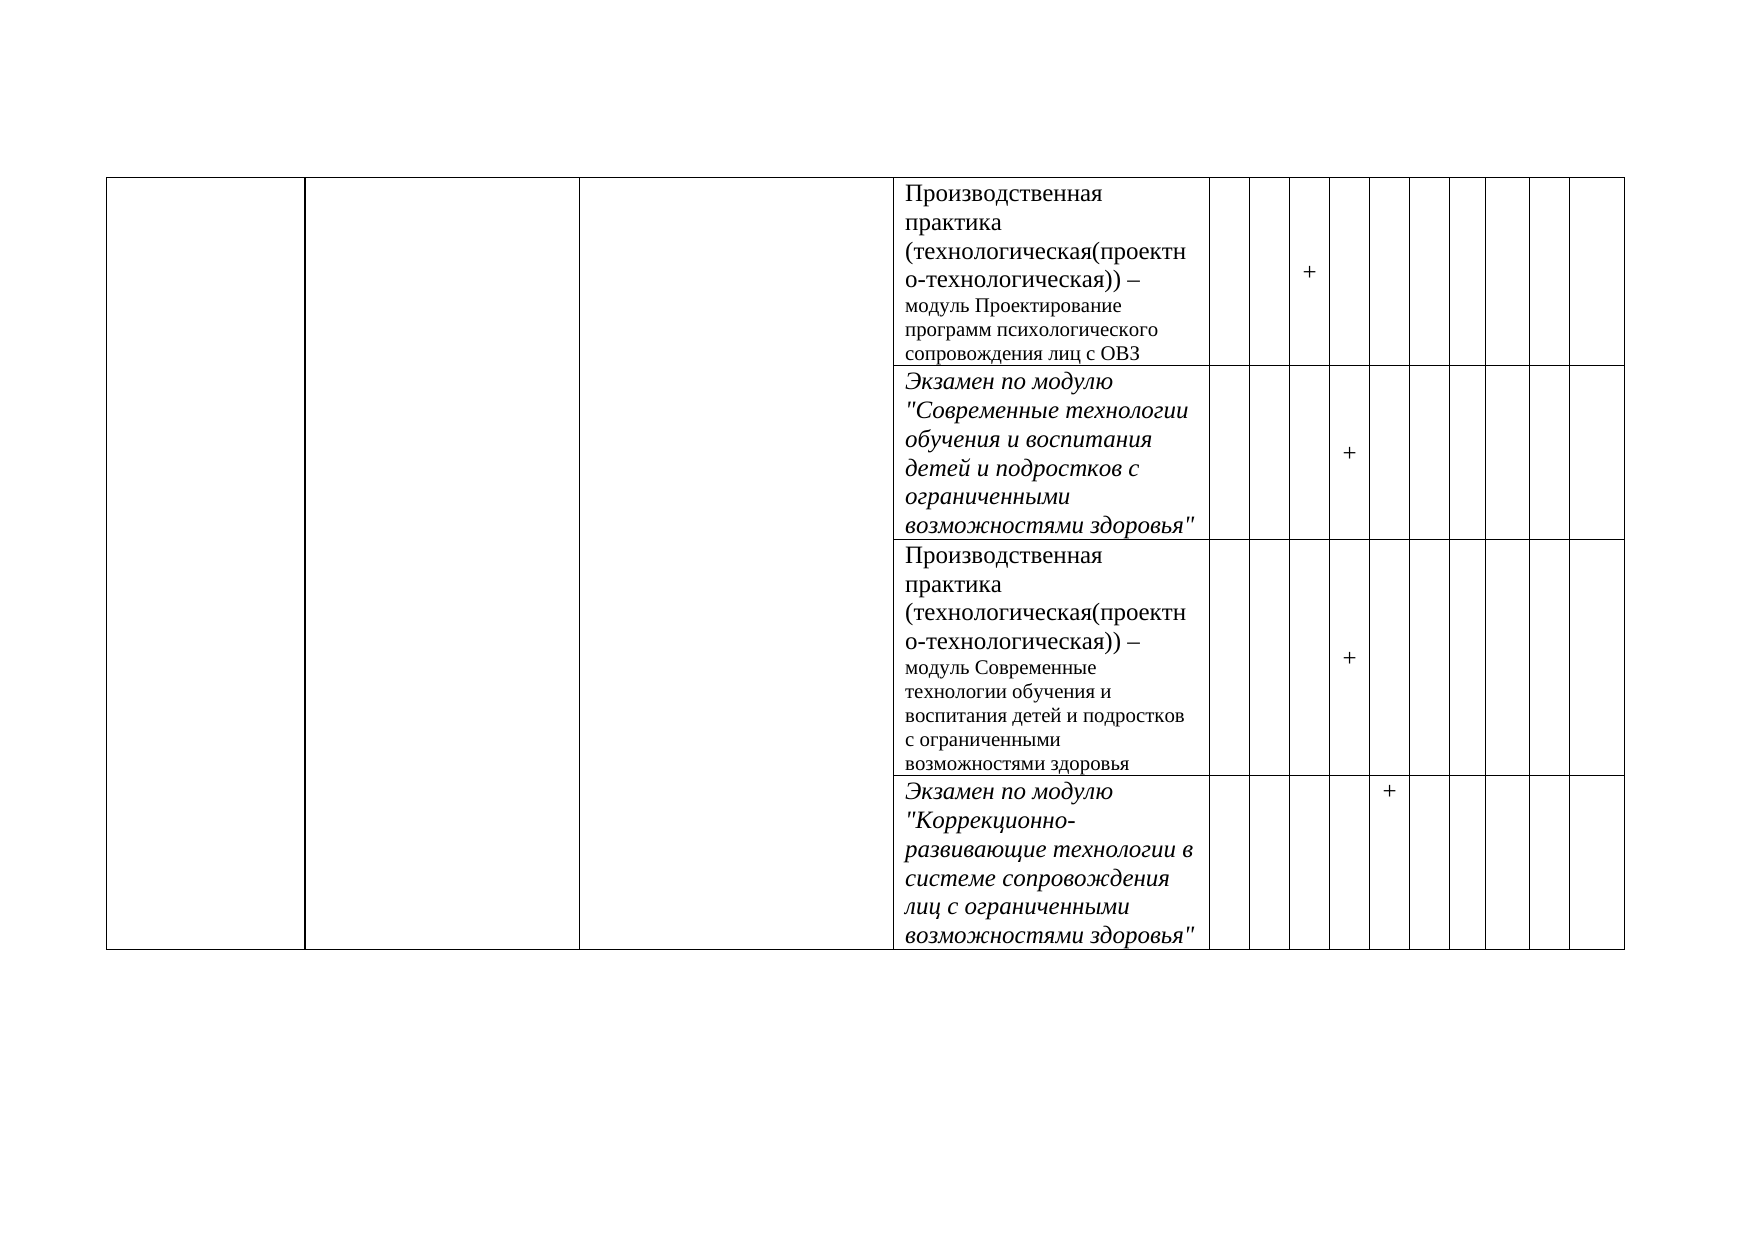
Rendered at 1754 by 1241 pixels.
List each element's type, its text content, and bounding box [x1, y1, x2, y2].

table_cell [1410, 366, 1449, 539]
table_cell [1450, 366, 1485, 539]
table_cell [1570, 540, 1624, 775]
table_cell [1486, 178, 1529, 365]
table_cell Производственная практика (технологическая(проектно-технологическая)) – модуль Современные технологии обучения и воспитания детей и подростков с ограниченными возможностями здоровья [894, 540, 1209, 775]
table_cell [1290, 540, 1329, 775]
table_cell [1570, 178, 1624, 365]
table_cell [1210, 178, 1249, 365]
table_cell [1290, 776, 1329, 949]
table_cell [1450, 776, 1485, 949]
table_cell [1250, 178, 1289, 365]
table_cell [1486, 366, 1529, 539]
table_cell + [1290, 178, 1329, 365]
table_cell Производственная практика (технологическая(проектно-технологическая)) – модуль Проектирование программ психологического сопровождения лиц с ОВЗ [894, 178, 1209, 365]
table_cell [1370, 540, 1409, 775]
table_cell [1210, 776, 1249, 949]
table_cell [580, 178, 893, 949]
table_cell [1210, 540, 1249, 775]
table_cell [1450, 540, 1485, 775]
table_cell + [1370, 776, 1409, 949]
table_cell [1370, 178, 1409, 365]
table_cell [1410, 540, 1449, 775]
table_cell [1530, 366, 1569, 539]
table_cell [1250, 776, 1289, 949]
table_cell [1530, 178, 1569, 365]
table_cell Экзамен по модулю "Коррекционно-развивающие технологии в системе сопровождения лиц с ограниченными возможностями здоровья" [894, 776, 1209, 949]
table_cell Экзамен по модулю "Современные технологии обучения и воспитания детей и подростков с ограниченными возможностями здоровья" [894, 366, 1209, 539]
table_cell + [1330, 540, 1369, 775]
table_cell [1330, 178, 1369, 365]
table_cell [1570, 776, 1624, 949]
table_cell [1210, 366, 1249, 539]
table_cell [1290, 366, 1329, 539]
table_cell [1530, 776, 1569, 949]
table_cell [1370, 366, 1409, 539]
table_cell [1250, 366, 1289, 539]
table_cell [1530, 540, 1569, 775]
table_cell [1486, 776, 1529, 949]
table_cell [1570, 366, 1624, 539]
table_cell [1450, 178, 1485, 365]
table_cell [1250, 540, 1289, 775]
table_cell [1410, 776, 1449, 949]
table_cell + [1330, 366, 1369, 539]
table_cell [1330, 776, 1369, 949]
table_cell [1486, 540, 1529, 775]
table_cell [1410, 178, 1449, 365]
